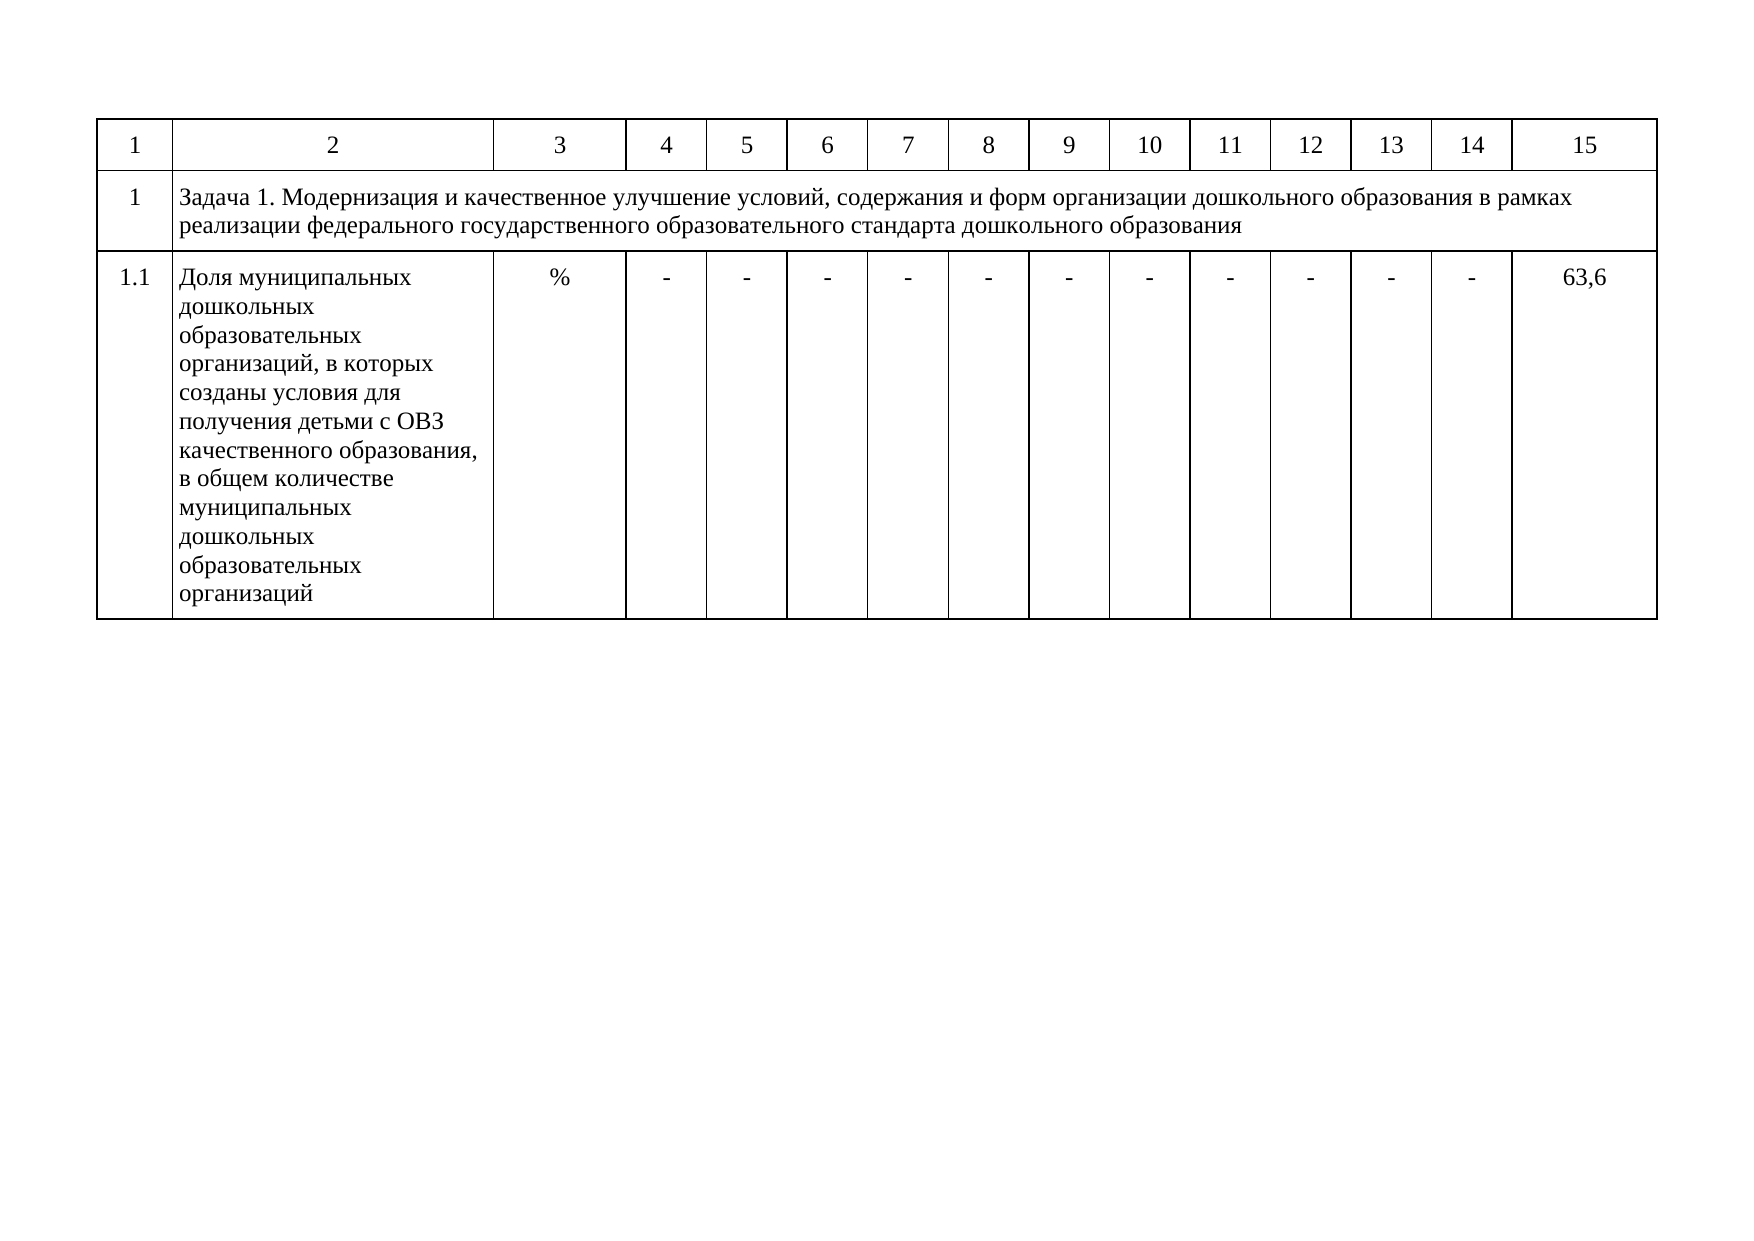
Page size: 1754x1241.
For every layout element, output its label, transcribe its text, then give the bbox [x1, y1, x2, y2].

table_cell 3 [494, 120, 625, 170]
table_cell Задача 1. Модернизация и качественное улучшение условий, содержания и форм организации дошкольного образования в рамках реализации федерального государственного образовательного стандарта дошкольного образования [173, 171, 1656, 250]
table_cell 9 [1030, 120, 1109, 170]
table_cell 1.1 [98, 252, 172, 618]
table_cell - [1352, 252, 1431, 618]
table_cell 8 [949, 120, 1028, 170]
table_cell - [868, 252, 948, 618]
table_cell - [949, 252, 1028, 618]
table_cell 11 [1191, 120, 1270, 170]
table_cell 4 [627, 120, 706, 170]
table_cell - [1110, 252, 1189, 618]
table_cell - [1271, 252, 1350, 618]
table_cell 1 [98, 171, 172, 250]
table_cell - [707, 252, 786, 618]
table_cell 10 [1110, 120, 1189, 170]
table_cell 63,6 [1513, 252, 1656, 618]
table_cell 5 [707, 120, 786, 170]
table_cell - [627, 252, 706, 618]
table_cell 12 [1271, 120, 1350, 170]
table_cell - [1191, 252, 1270, 618]
table_cell 1 [98, 120, 172, 170]
table_cell 14 [1432, 120, 1511, 170]
table_cell 7 [868, 120, 948, 170]
table_cell 2 [173, 120, 493, 170]
table_cell 6 [788, 120, 867, 170]
table_cell Доля муниципальных дошкольных образовательных организаций, в которых созданы условия для получения детьми с ОВЗ качественного образования, в общем количестве муниципальных дошкольных образовательных организаций [173, 252, 493, 618]
table_cell % [494, 252, 625, 618]
table_cell 13 [1352, 120, 1431, 170]
table_cell - [788, 252, 867, 618]
table_cell - [1432, 252, 1511, 618]
table_cell 15 [1513, 120, 1656, 170]
table_cell - [1030, 252, 1109, 618]
